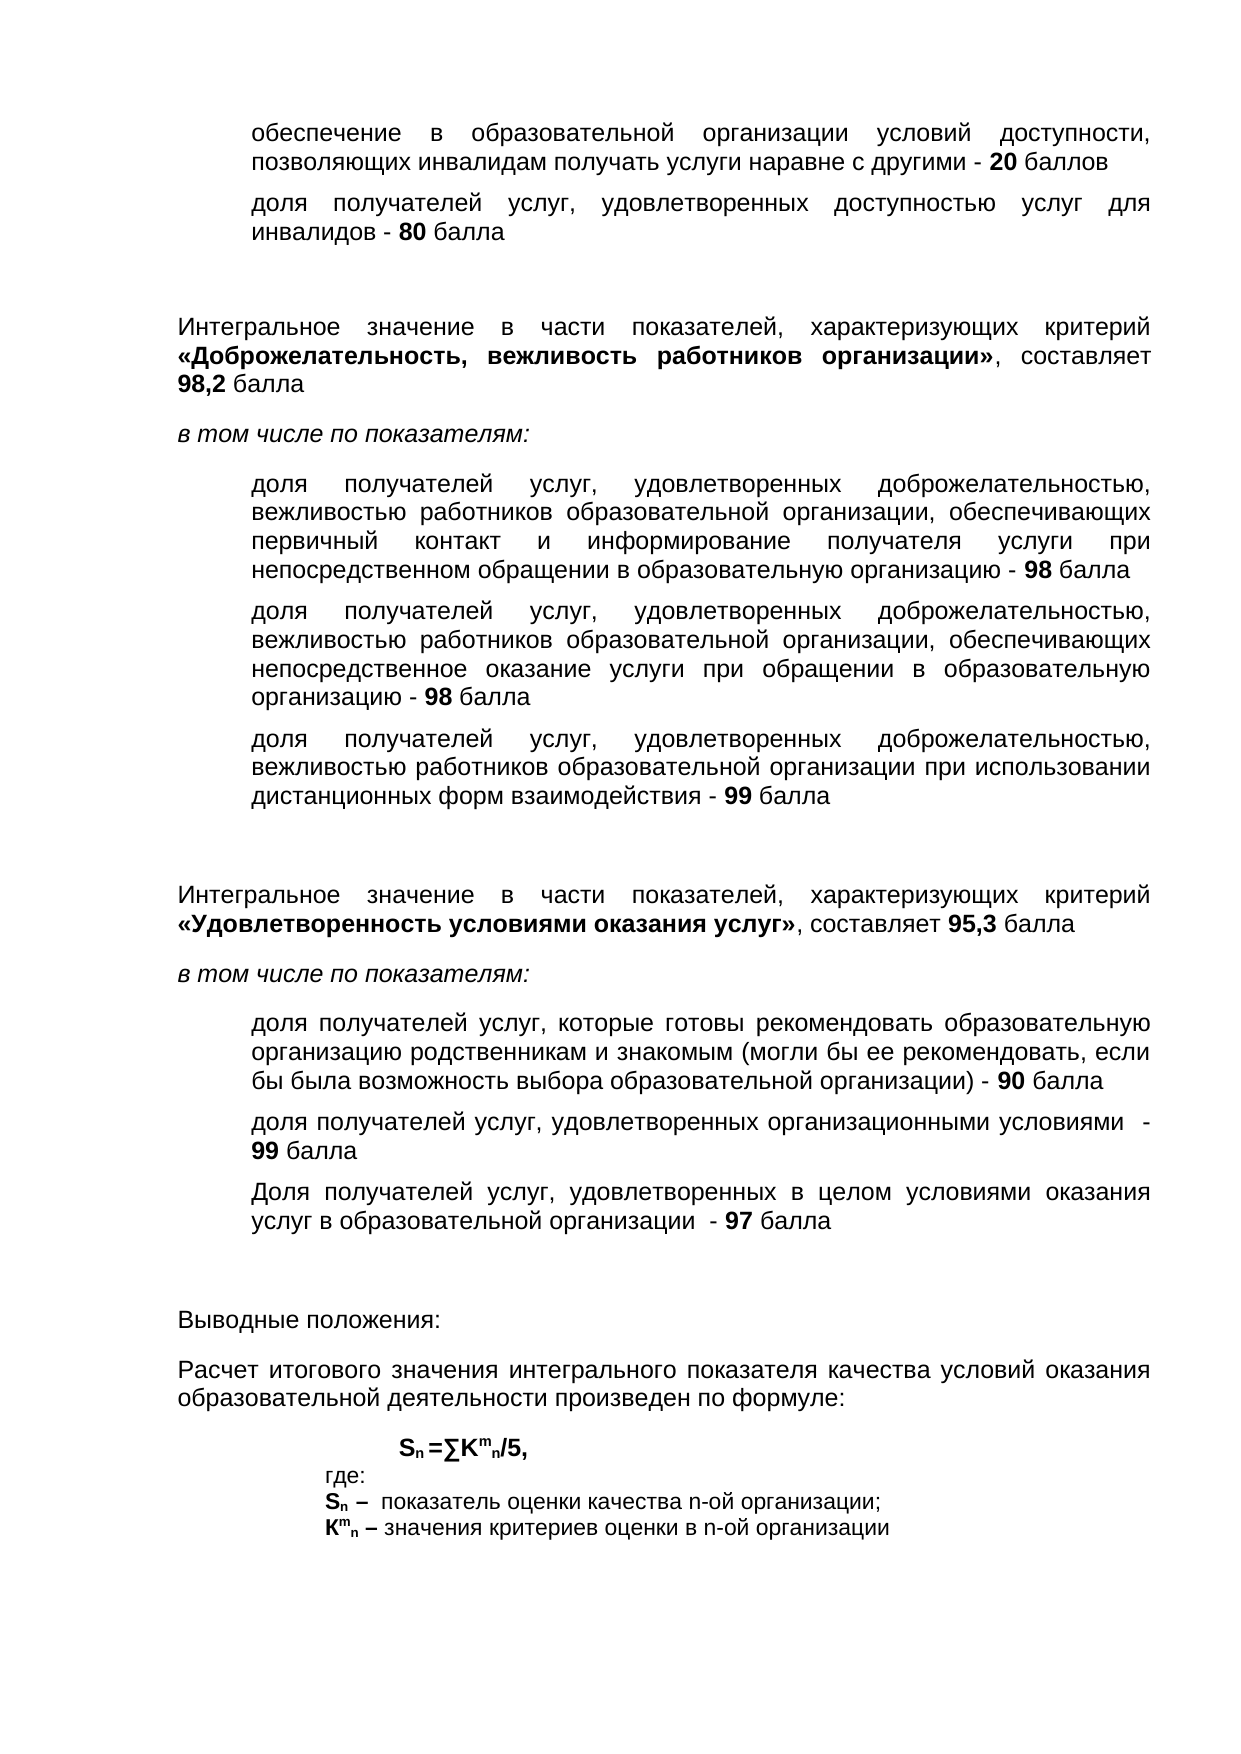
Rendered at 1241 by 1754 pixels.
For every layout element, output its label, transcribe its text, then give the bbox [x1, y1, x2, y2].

text доля получателей услуг, удовлетворенных доступностью услуг для инвалидов - 80 балла [251, 188, 1152, 246]
text доля получателей услуг, удовлетворенных доброжелательностью, вежливостью работников образовательной организации при использовании дистанционных форм взаимодействия - 99 балла [251, 723, 1152, 810]
text обеспечение в образовательной организации условий доступности, позволяющих инвалидам получать услуги наравне с другими - 20 баллов [251, 118, 1152, 176]
text где: [325, 1462, 1152, 1488]
text в том числе по показателям: [177, 419, 1152, 448]
text доля получателей услуг, которые готовы рекомендовать образовательную организацию родственникам и знакомым (могли бы ее рекомендовать, если бы была возможность выбора образовательной организации) - 90 балла [251, 1008, 1152, 1094]
text Интегральное значение в части показателей, характеризующих критерий «Удовлетворенность условиями оказания услуг», составляет 95,3 балла [177, 880, 1152, 938]
text доля получателей услуг, удовлетворенных доброжелательностью, вежливостью работников образовательной организации, обеспечивающих непосредственное оказание услуги при обращении в образовательную организацию - 98 балла [251, 596, 1152, 711]
text Доля получателей услуг, удовлетворенных в целом условиями оказания услуг в образовательной организации - 97 балла [251, 1177, 1152, 1234]
text в том числе по показателям: [177, 959, 1152, 987]
text Sn – показатель оценки качества n-ой организации; [325, 1488, 1152, 1514]
text доля получателей услуг, удовлетворенных организационными условиями - 99 балла [251, 1107, 1152, 1164]
text доля получателей услуг, удовлетворенных доброжелательностью, вежливостью работников образовательной организации, обеспечивающих первичный контакт и информирование получателя услуги при непосредственном обращении в образовательную организацию - 98 балла [251, 468, 1152, 583]
text Интегральное значение в части показателей, характеризующих критерий «Доброжелательность, вежливость работников организации», составляет 98,2 балла [177, 312, 1152, 398]
text Расчет итогового значения интегрального показателя качества условий оказания образовательной деятельности произведен по формуле: [177, 1354, 1152, 1412]
text Кmn – значения критериев оценки в n-ой организации [325, 1514, 1152, 1541]
text Выводные положения: [177, 1305, 1152, 1334]
text Sn =∑Kmn/5, [398, 1433, 1152, 1462]
